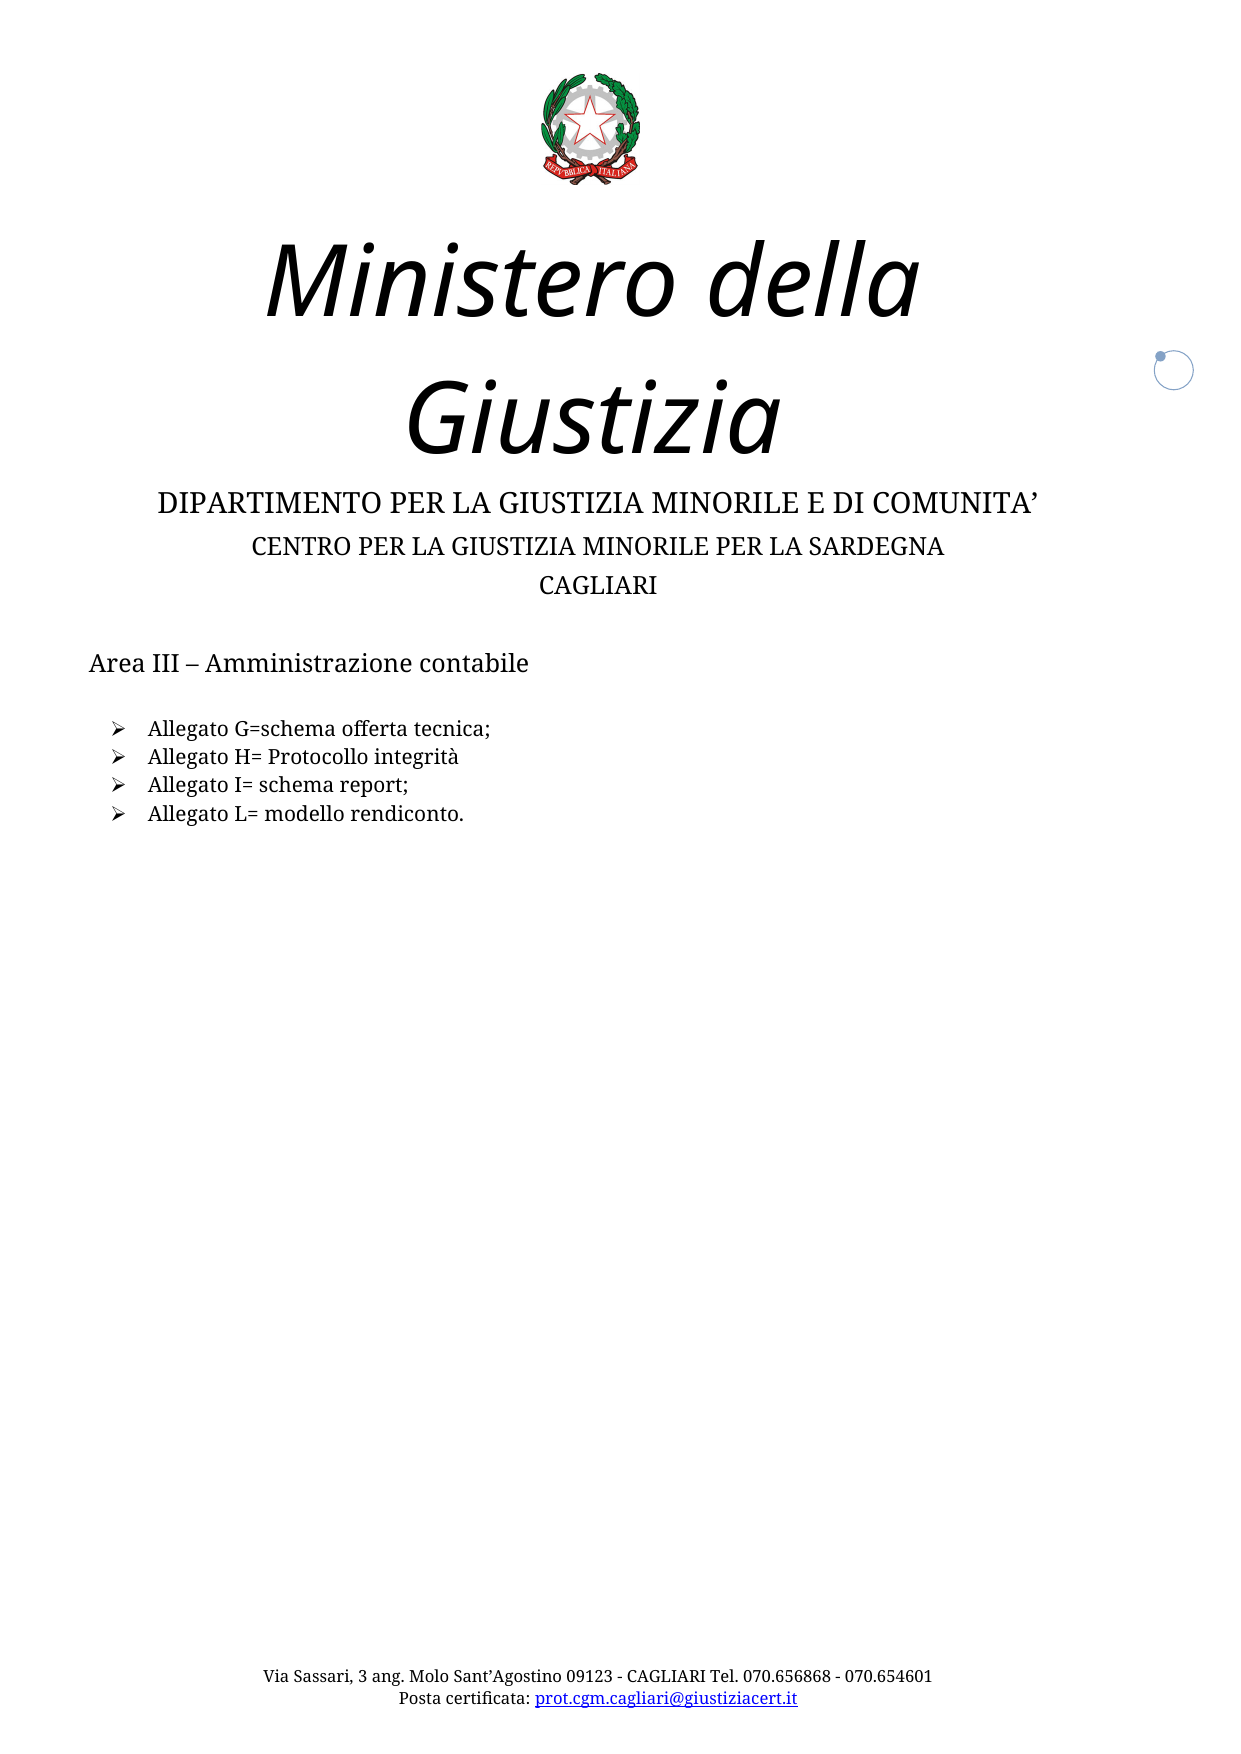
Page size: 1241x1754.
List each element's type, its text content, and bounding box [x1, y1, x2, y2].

list Allegato H= Protocollo integrità [110, 742, 1107, 771]
list Allegato G=schema offerta tecnica; [110, 714, 1107, 742]
list Allegato L= modello rendiconto. [110, 799, 1107, 827]
list Allegato I= schema report; [110, 771, 1107, 799]
picture [541, 73, 640, 185]
